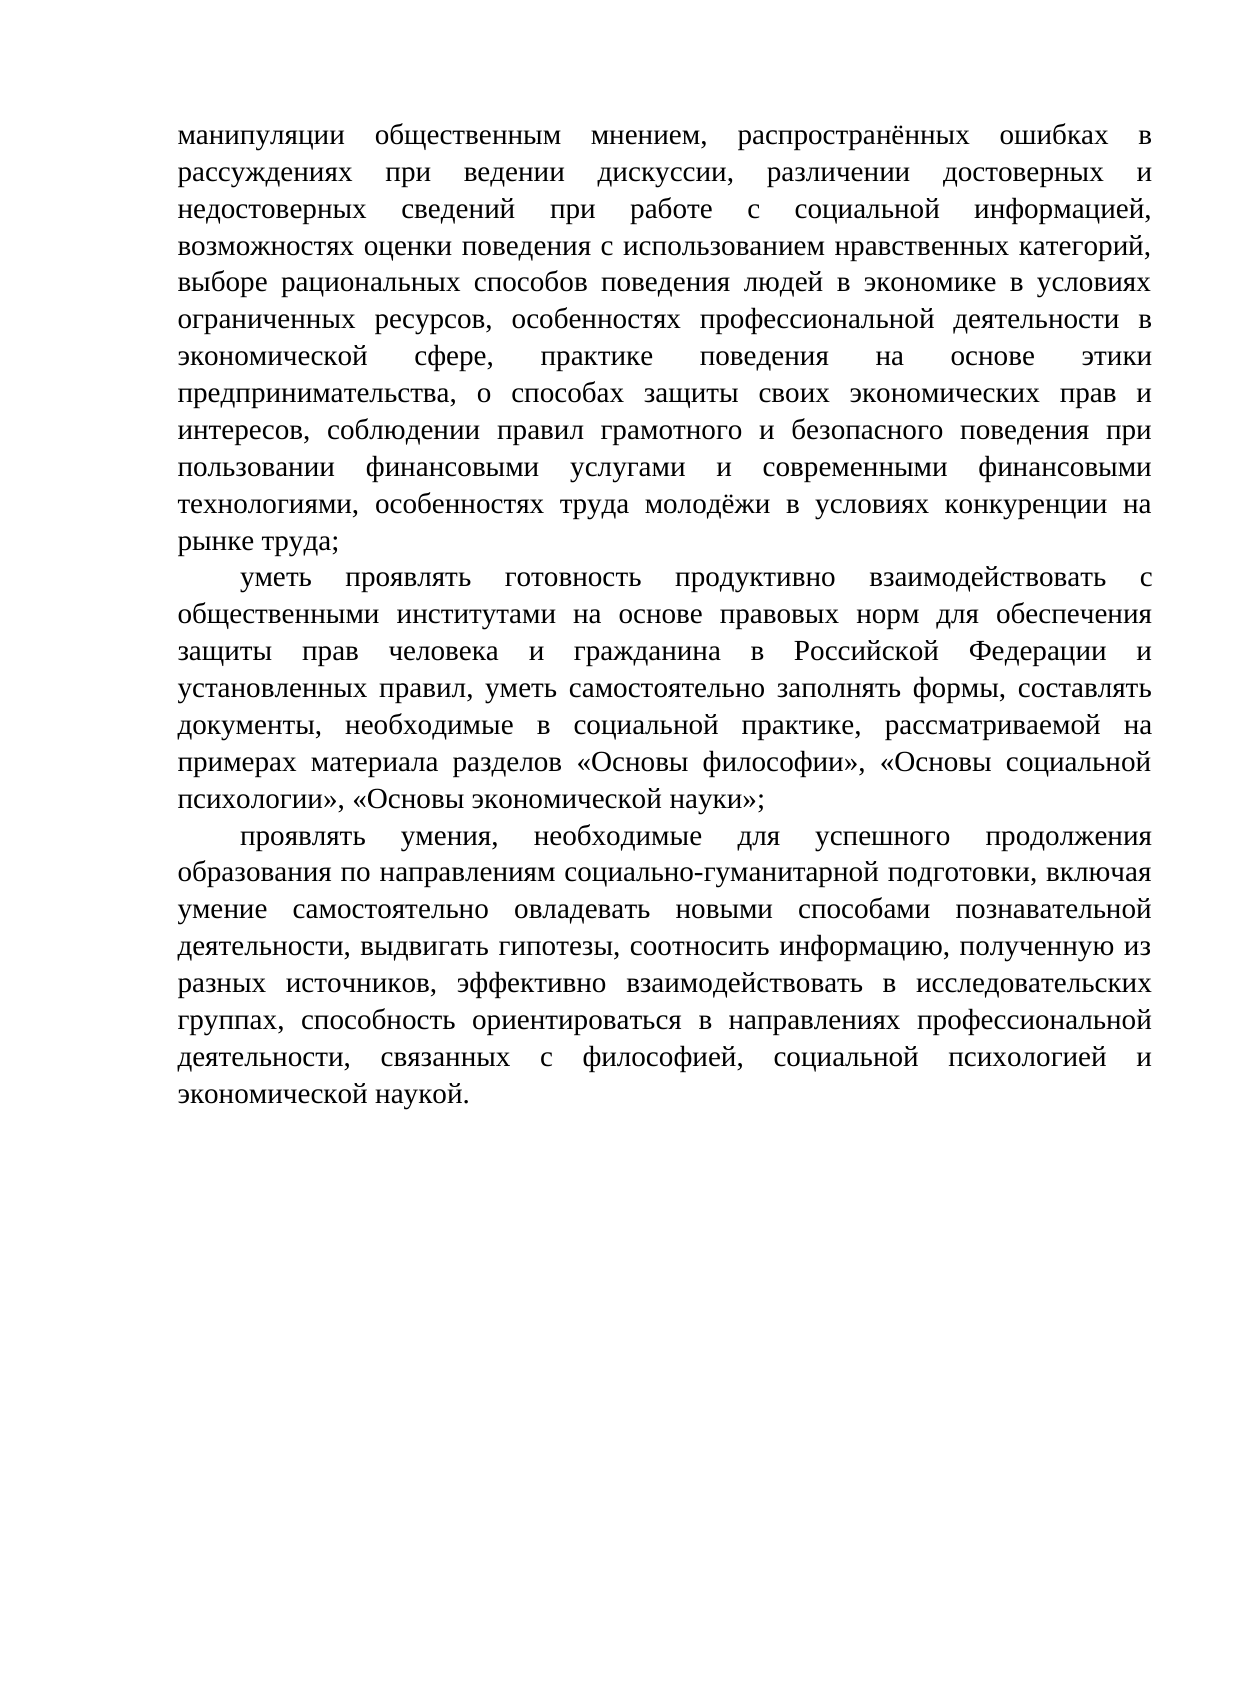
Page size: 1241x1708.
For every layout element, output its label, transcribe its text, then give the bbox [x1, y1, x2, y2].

text манипуляции общественным мнением, распространённых ошибках в рассуждениях при ведении дискуссии, различении достоверных и недостоверных сведений при работе с социальной информацией, возможностях оценки поведения с использованием нравственных категорий, выборе рациональных способов поведения людей в экономике в условиях ограниченных ресурсов, особенностях профессиональной деятельности в экономической сфере, практике поведения на основе этики предпринимательства, о способах защиты своих экономических прав и интересов, соблюдении правил грамотного и безопасного поведения при пользовании финансовыми услугами и современными финансовыми технологиями, особенностях труда молодёжи в условиях конкуренции на рынке труда; [177, 117, 1152, 556]
text уметь проявлять готовность продуктивно взаимодействовать с общественными институтами на основе правовых норм для обеспечения защиты прав человека и гражданина в Российской Федерации и установленных правил, уметь самостоятельно заполнять формы, составлять документы, необходимые в социальной практике, рассматриваемой на примерах материала разделов «Основы философии», «Основы социальной психологии», «Основы экономической науки»; [177, 559, 1152, 814]
text проявлять умения, необходимые для успешного продолжения образования по направлениям социально-гуманитарной подготовки, включая умение самостоятельно овладевать новыми способами познавательной деятельности, выдвигать гипотезы, соотносить информацию, полученную из разных источников, эффективно взаимодействовать в исследовательских группах, способность ориентироваться в направлениях профессиональной деятельности, связанных с философией, социальной психологией и экономической наукой. [177, 818, 1152, 1109]
